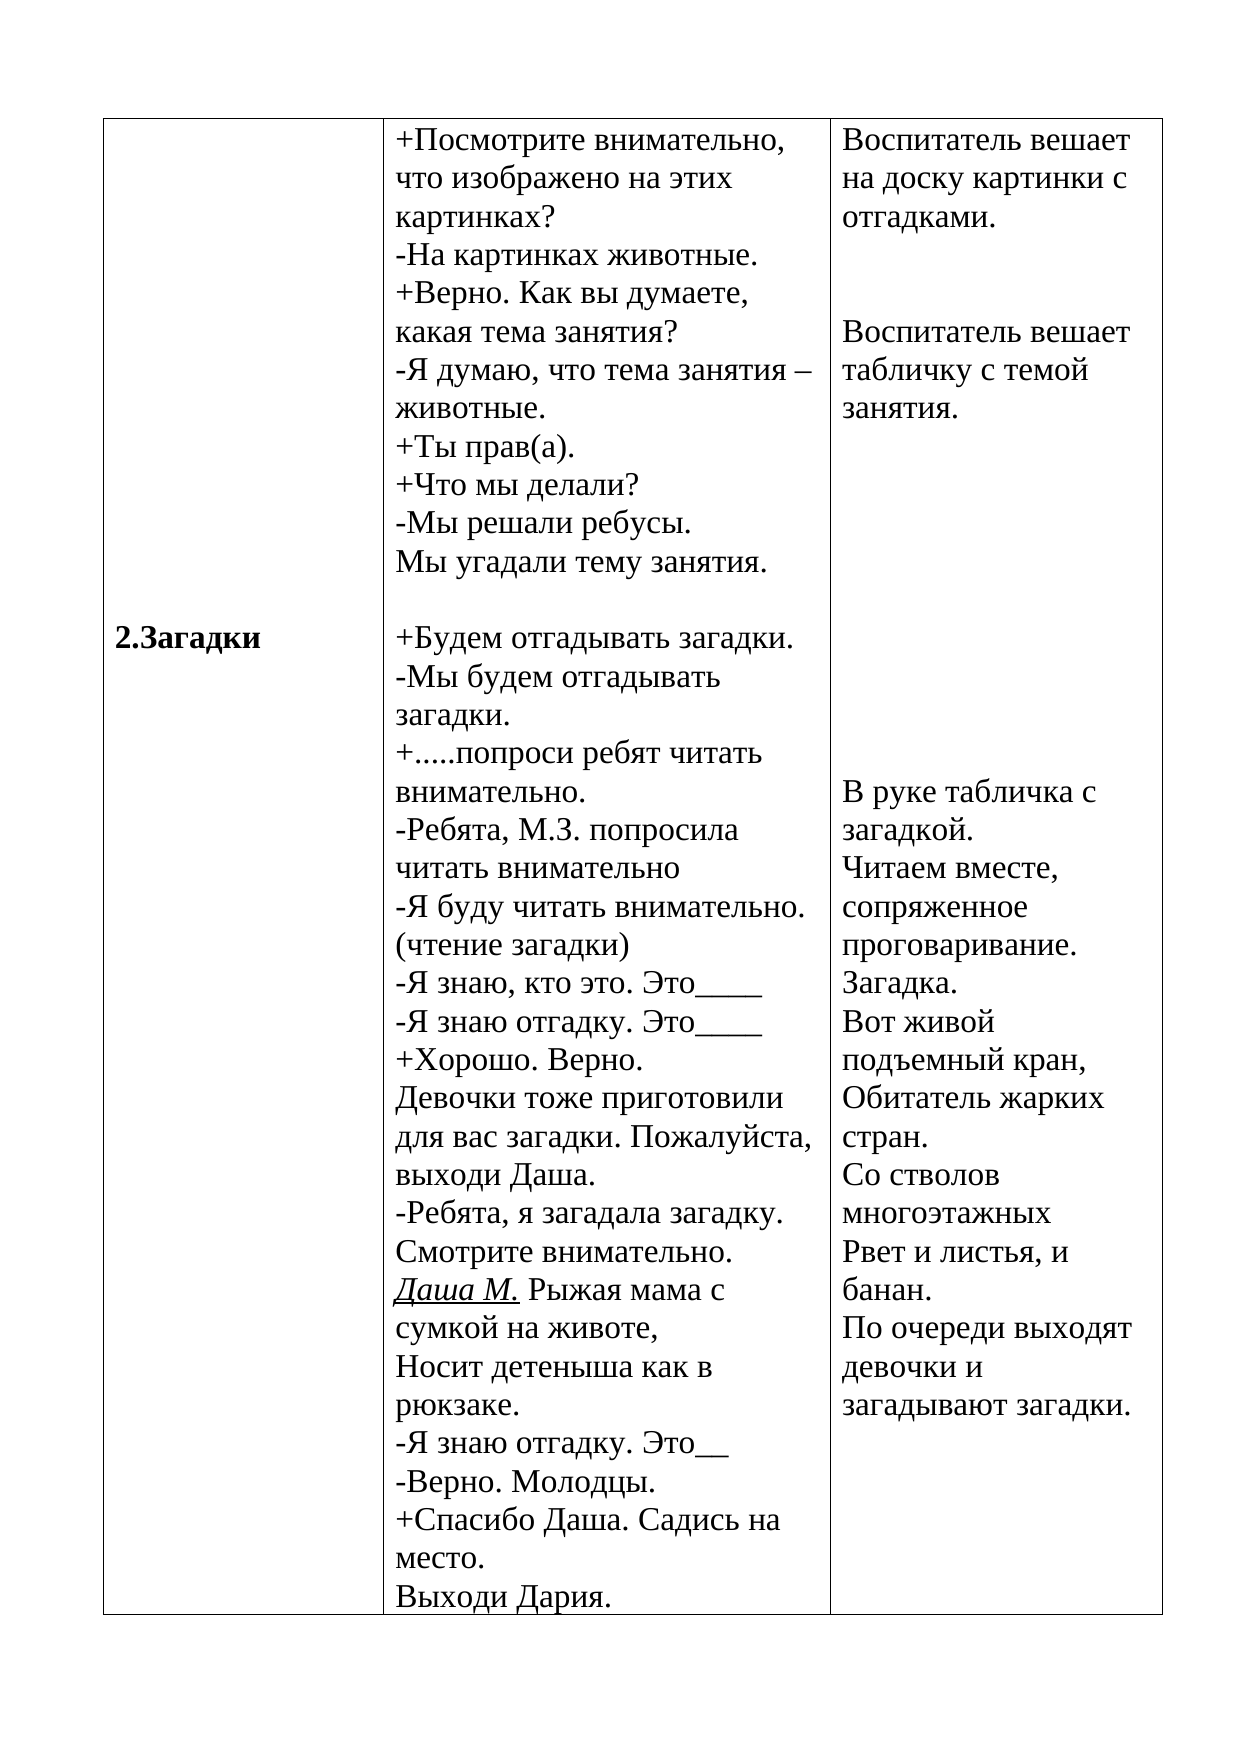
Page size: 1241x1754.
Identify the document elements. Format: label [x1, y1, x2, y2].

table_cell [831, 119, 1162, 1614]
table_cell [104, 119, 383, 1614]
table_cell [384, 119, 830, 1614]
